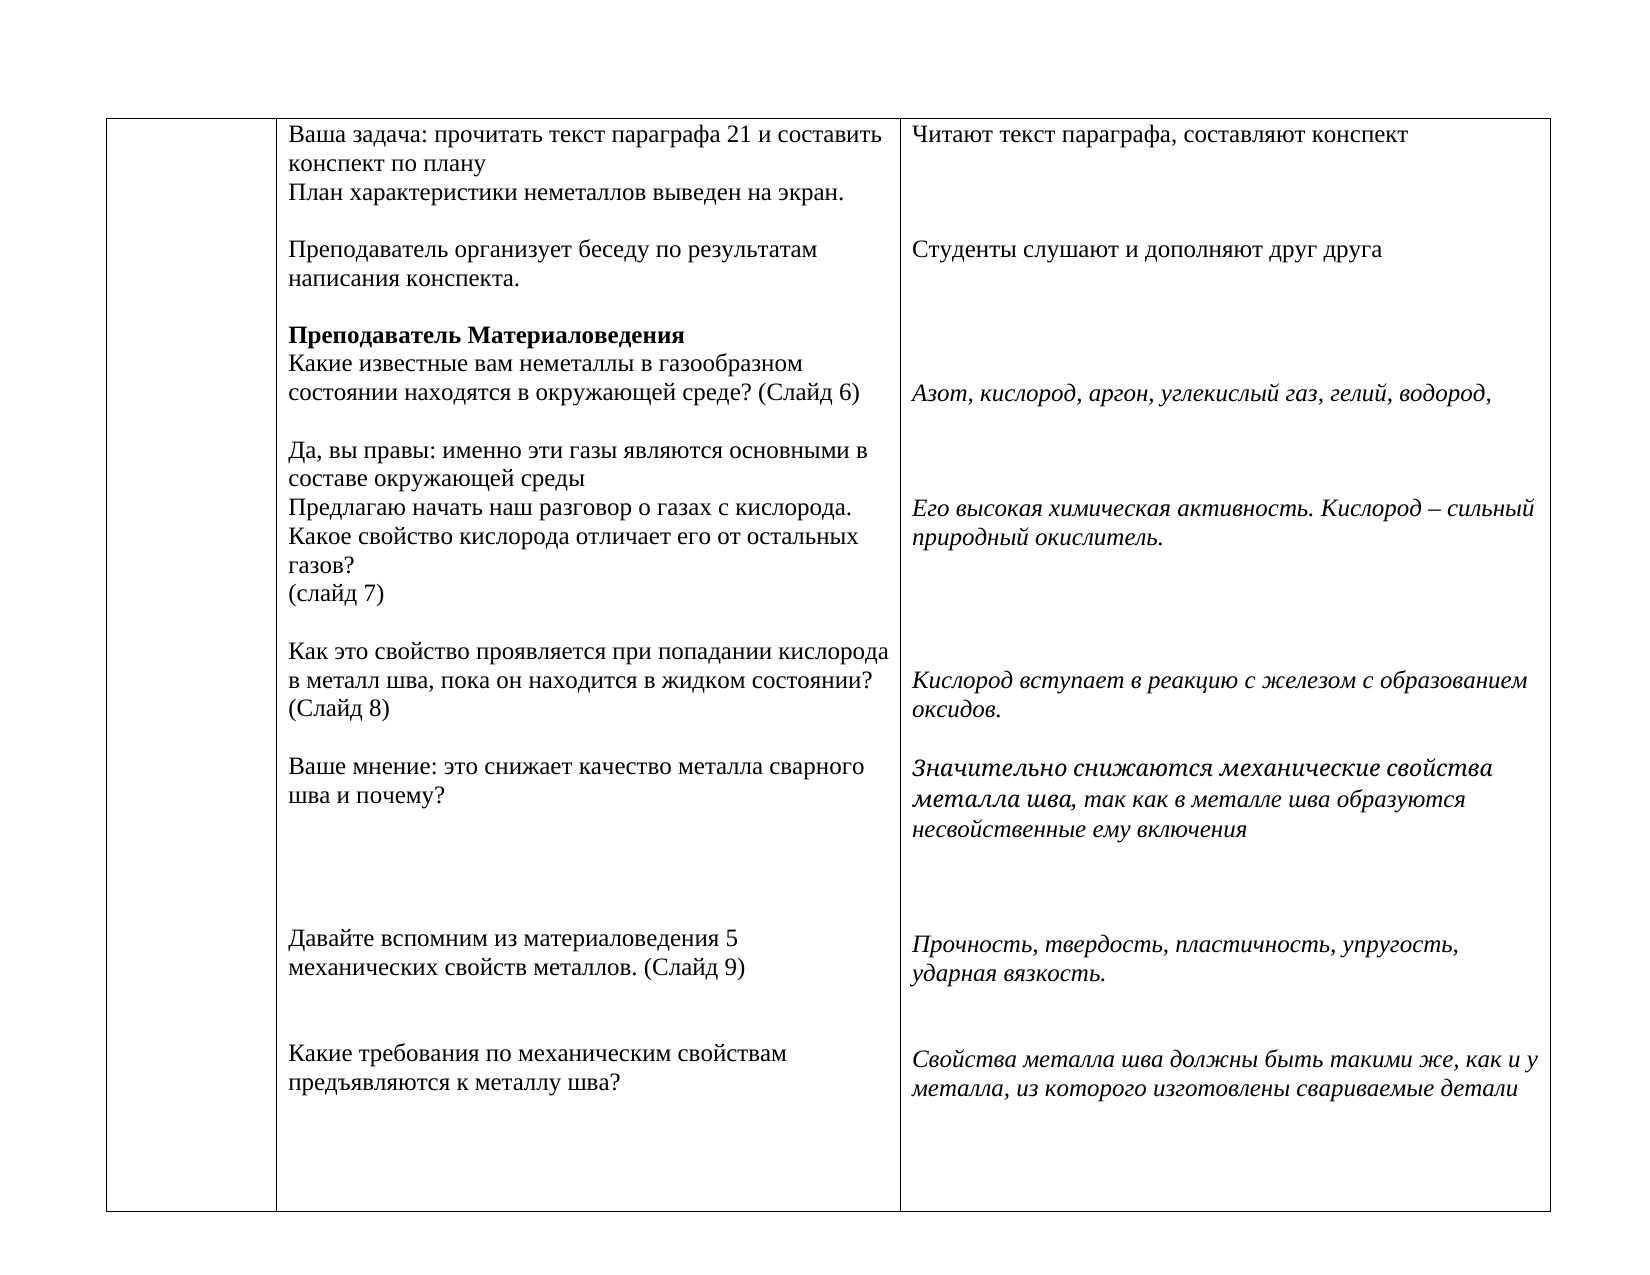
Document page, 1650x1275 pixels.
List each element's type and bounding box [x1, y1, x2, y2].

table_cell [901, 119, 1550, 1211]
table_cell [107, 119, 276, 1211]
table_cell [277, 119, 900, 1211]
